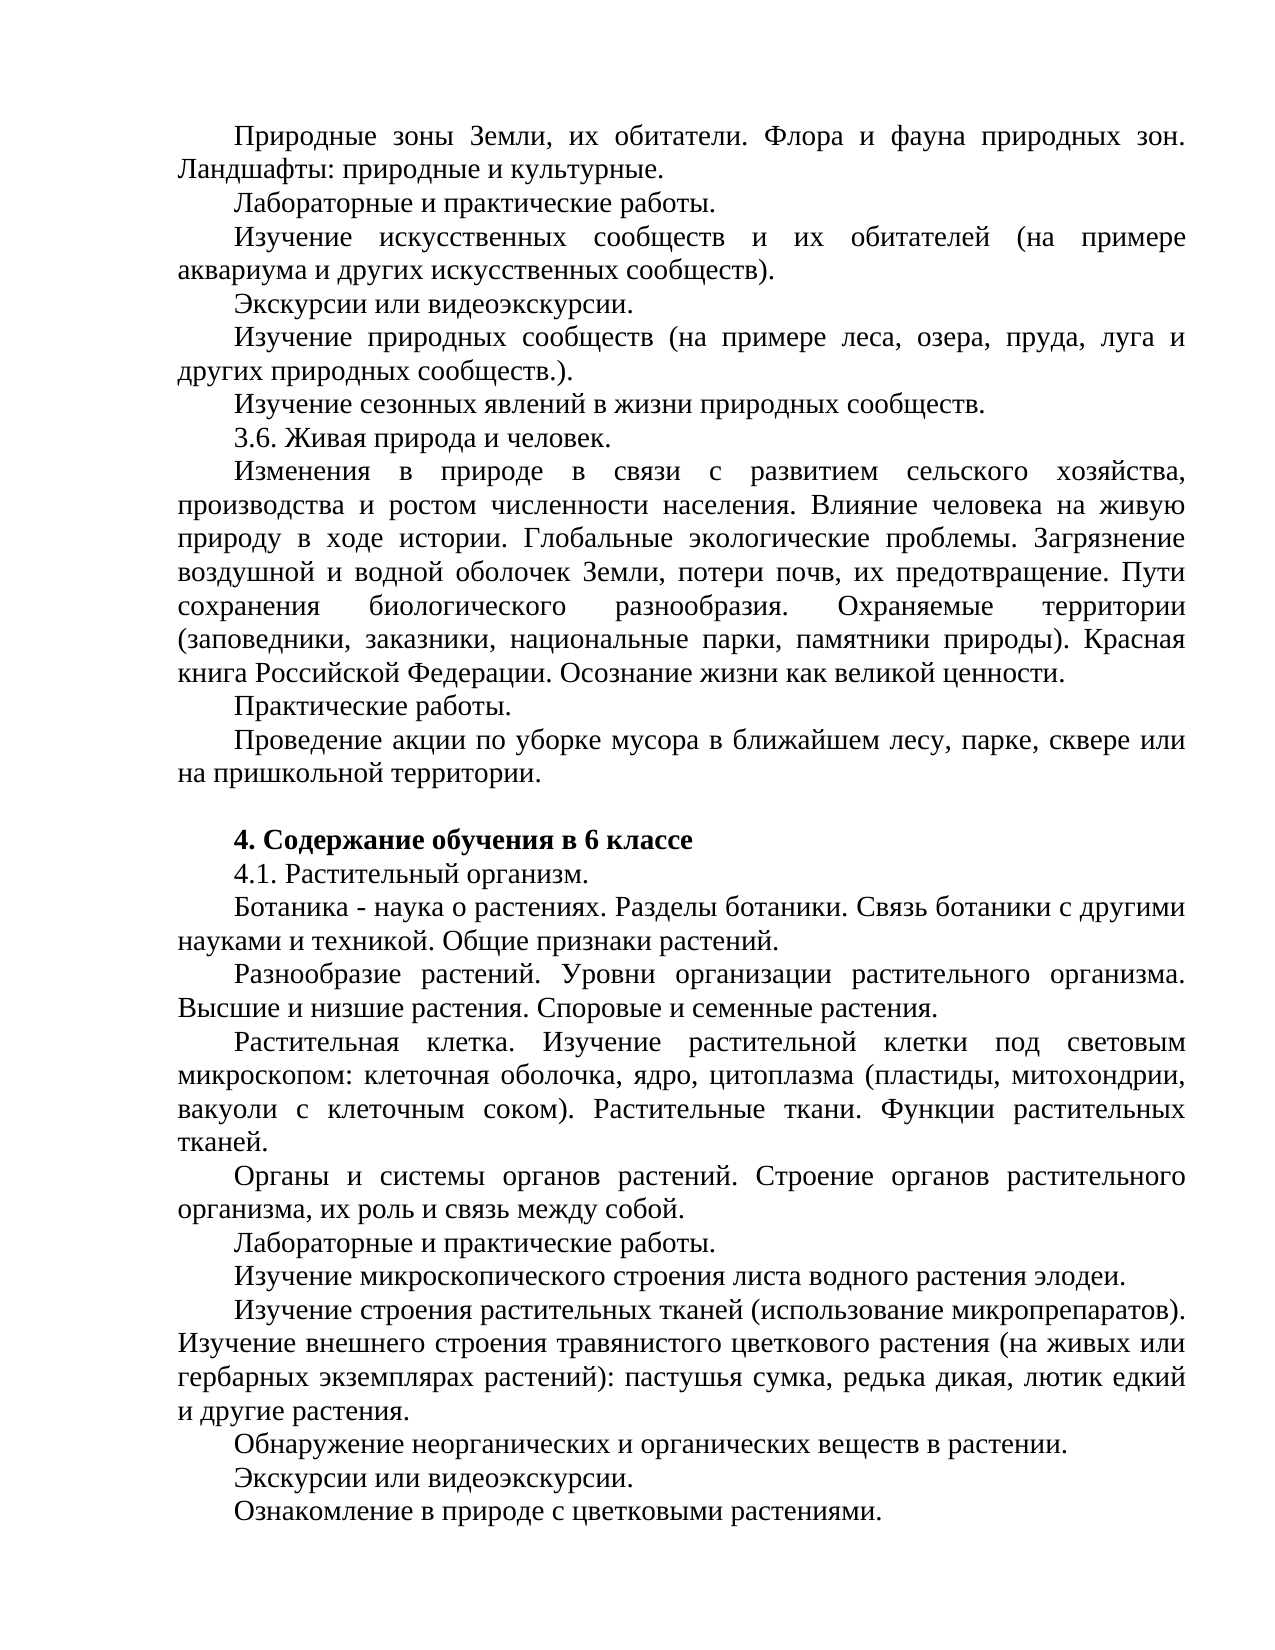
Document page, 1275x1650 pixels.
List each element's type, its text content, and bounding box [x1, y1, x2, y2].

text 3.6. Живая природа и человек. [177, 420, 1186, 453]
text Изменения в природе в связи с развитием сельского хозяйства, производства и ростом численности населения. Влияние человека на живую природу в ходе истории. Глобальные экологические проблемы. Загрязнение воздушной и водной оболочек Земли, потери почв, их предотвращение. Пути сохранения биологического разнообразия. Охраняемые территории (заповедники, заказники, национальные парки, памятники природы). Красная книга Российской Федерации. Осознание жизни как великой ценности. [177, 453, 1186, 688]
text Ботаника - наука о растениях. Разделы ботаники. Связь ботаники с другими науками и техникой. Общие признаки растений. [177, 889, 1186, 957]
text Органы и системы органов растений. Строение органов растительного организма, их роль и связь между собой. [177, 1158, 1186, 1225]
text Лабораторные и практические работы. [177, 1225, 1186, 1258]
text Изучение строения растительных тканей (использование микропрепаратов). Изучение внешнего строения травянистого цветкового растения (на живых или гербарных экземплярах растений): пастушья сумка, редька дикая, лютик едкий и другие растения. [177, 1292, 1186, 1426]
text Изучение искусственных сообществ и их обитателей (на примере аквариума и других искусственных сообществ). [177, 219, 1186, 286]
text Растительная клетка. Изучение растительной клетки под световым микроскопом: клеточная оболочка, ядро, цитоплазма (пластиды, митохондрии, вакуоли с клеточным соком). Растительные ткани. Функции растительных тканей. [177, 1024, 1186, 1158]
text Проведение акции по уборке мусора в ближайшем лесу, парке, сквере или на пришкольной территории. [177, 722, 1186, 789]
text Экскурсии или видеоэкскурсии. [177, 1460, 1186, 1493]
text Обнаружение неорганических и органических веществ в растении. [177, 1426, 1186, 1460]
text Изучение сезонных явлений в жизни природных сообществ. [177, 386, 1186, 420]
text Разнообразие растений. Уровни организации растительного организма. Высшие и низшие растения. Споровые и семенные растения. [177, 957, 1186, 1024]
text Ознакомление в природе с цветковыми растениями. [177, 1493, 1186, 1527]
text Природные зоны Земли, их обитатели. Флора и фауна природных зон. Ландшафты: природные и культурные. [177, 118, 1186, 185]
text Практические работы. [177, 688, 1186, 722]
text 4. Содержание обучения в 6 классе [177, 822, 1186, 856]
text 4.1. Растительный организм. [177, 856, 1186, 889]
text Изучение природных сообществ (на примере леса, озера, пруда, луга и других природных сообществ.). [177, 319, 1186, 386]
text Изучение микроскопического строения листа водного растения элодеи. [177, 1258, 1186, 1292]
text Экскурсии или видеоэкскурсии. [177, 286, 1186, 319]
text Лабораторные и практические работы. [177, 185, 1186, 219]
